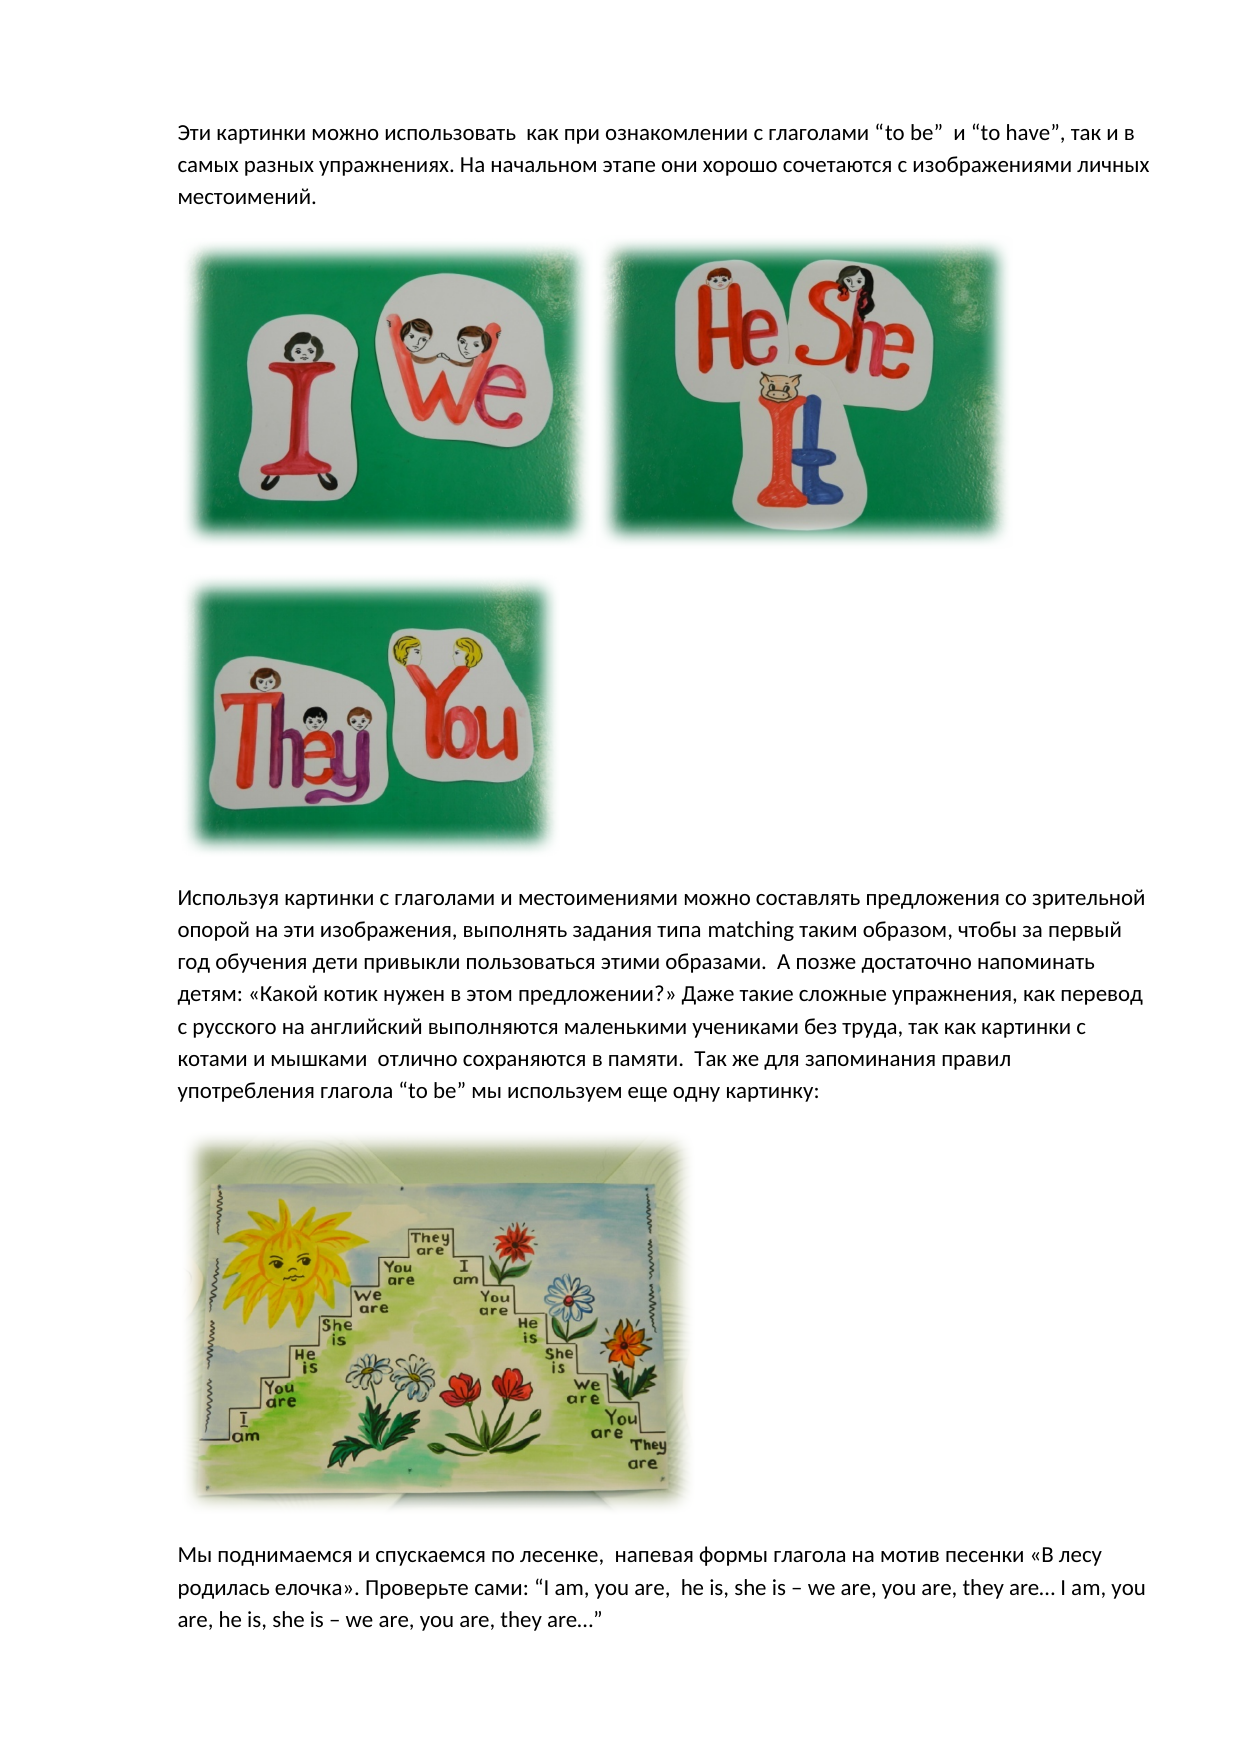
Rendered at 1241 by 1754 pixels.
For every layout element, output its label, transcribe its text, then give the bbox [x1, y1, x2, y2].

picture [210, 1159, 667, 1486]
picture [626, 265, 983, 519]
text Используя картинки с глаголами и местоимениями можно составлять предложения со зрительной опорой на эти изображения, выполнять задания типа matching таким образом, чтобы за первый год обучения дети привыкли пользоваться этими образами. А позже достаточно напоминать детям: «Какой котик нужен в этом предложении?» Даже такие сложные упражнения, как перевод с русского на английский выполняются маленькими учениками без труда, так как картинки с котами и мышками отлично сохраняются в памяти. Так же для запоминания правил употребления глагола “to be” мы используем еще одну картинку: [177, 883, 1152, 1104]
text Мы поднимаемся и спускаемся по лесенке, напевая формы глагола на мотив песенки «В лесу родилась елочка». Проверьте сами: “I am, you are, he is, she is – we are, you are, they are… I am, you are, he is, she is – we are, you are, they are…” [177, 1541, 1152, 1633]
picture [209, 602, 532, 829]
text Эти картинки можно использовать как при ознакомлении с глаголами “to be” и “to have”, так и в самых разных упражнениях. На начальном этапе они хорошо сочетаются с изображениями личных местоимений. [177, 118, 1152, 211]
picture [210, 268, 564, 519]
